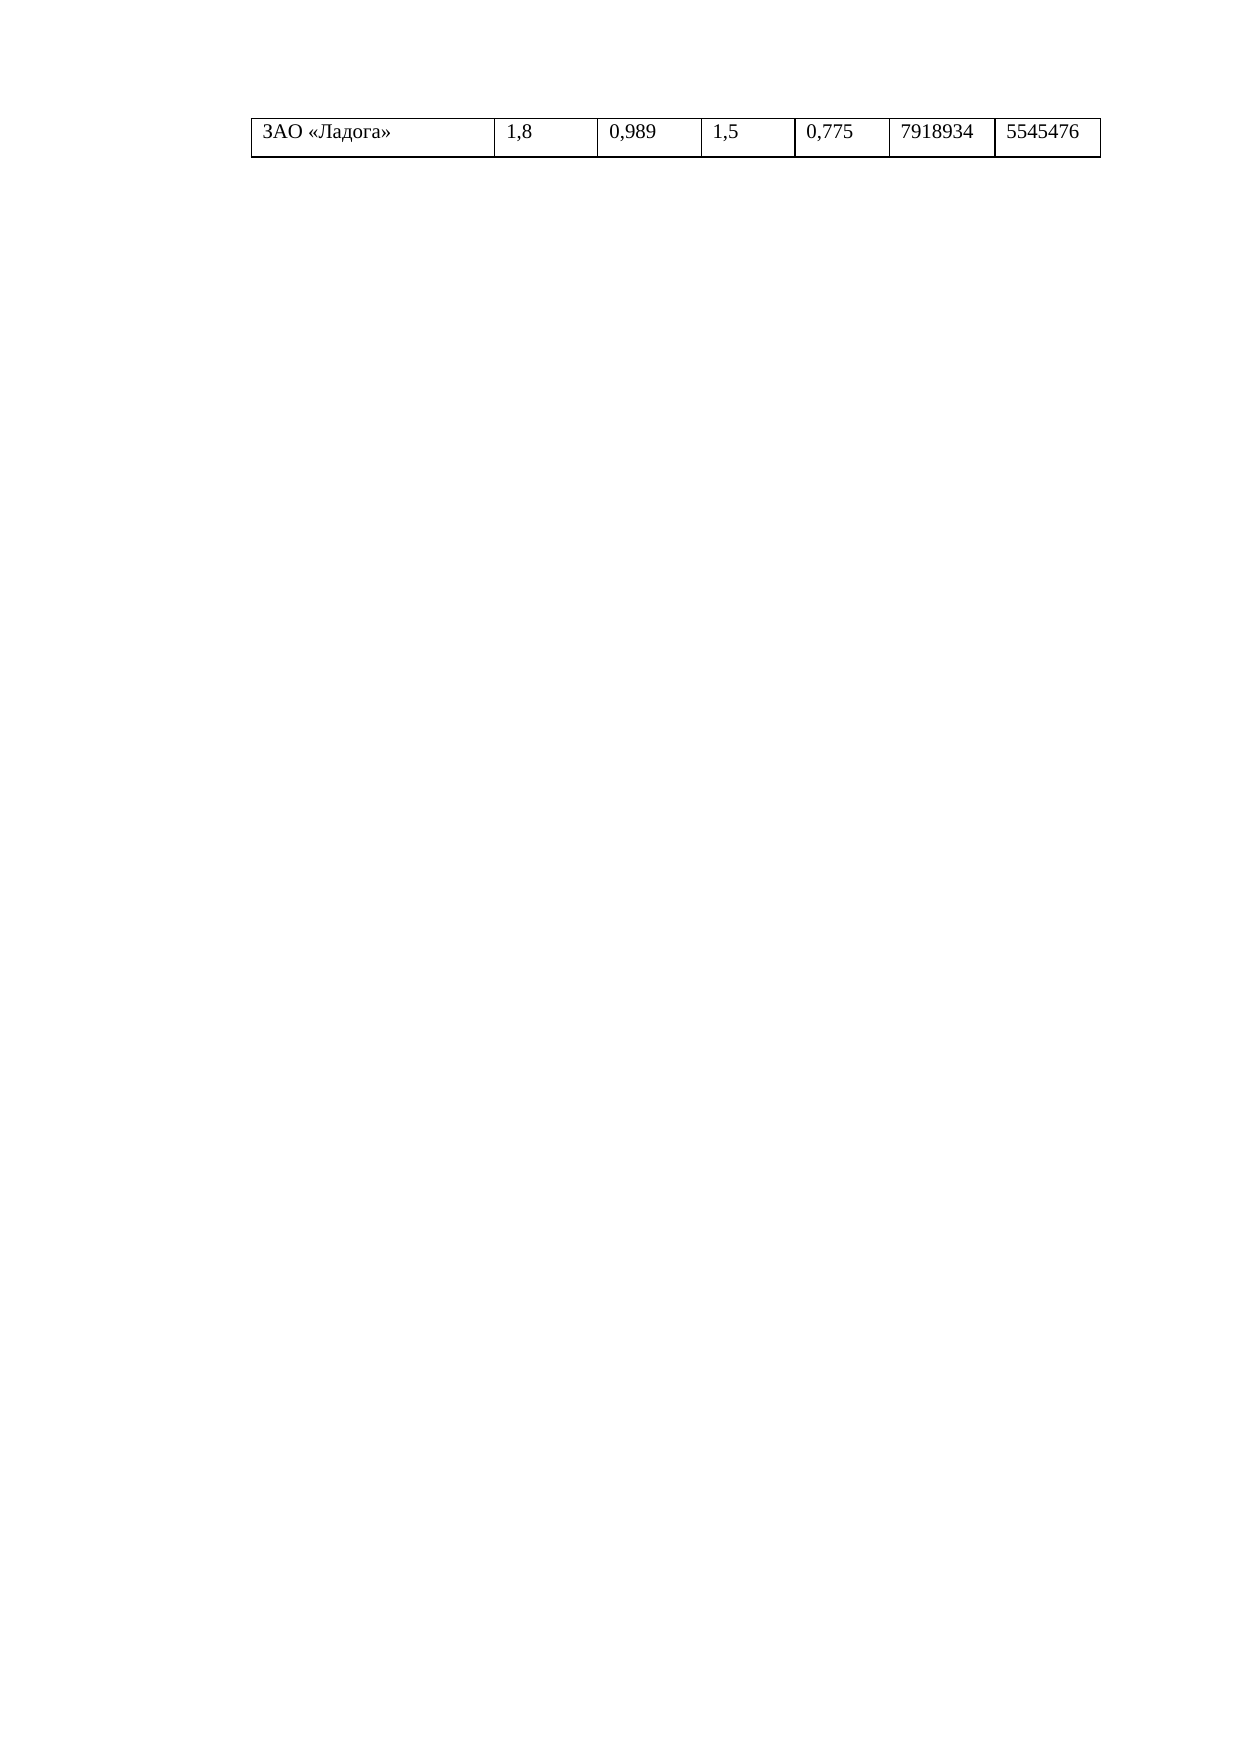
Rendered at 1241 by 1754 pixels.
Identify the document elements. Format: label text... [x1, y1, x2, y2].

table_cell 1,5 [702, 119, 794, 156]
table_cell 0,775 [796, 119, 889, 156]
table_cell ЗАО «Ладога» [252, 119, 494, 156]
table_cell 1,8 [495, 119, 597, 156]
table_cell 0,989 [598, 119, 701, 156]
table_cell 7918934 [890, 119, 994, 156]
table_cell 5545476 [996, 119, 1100, 156]
